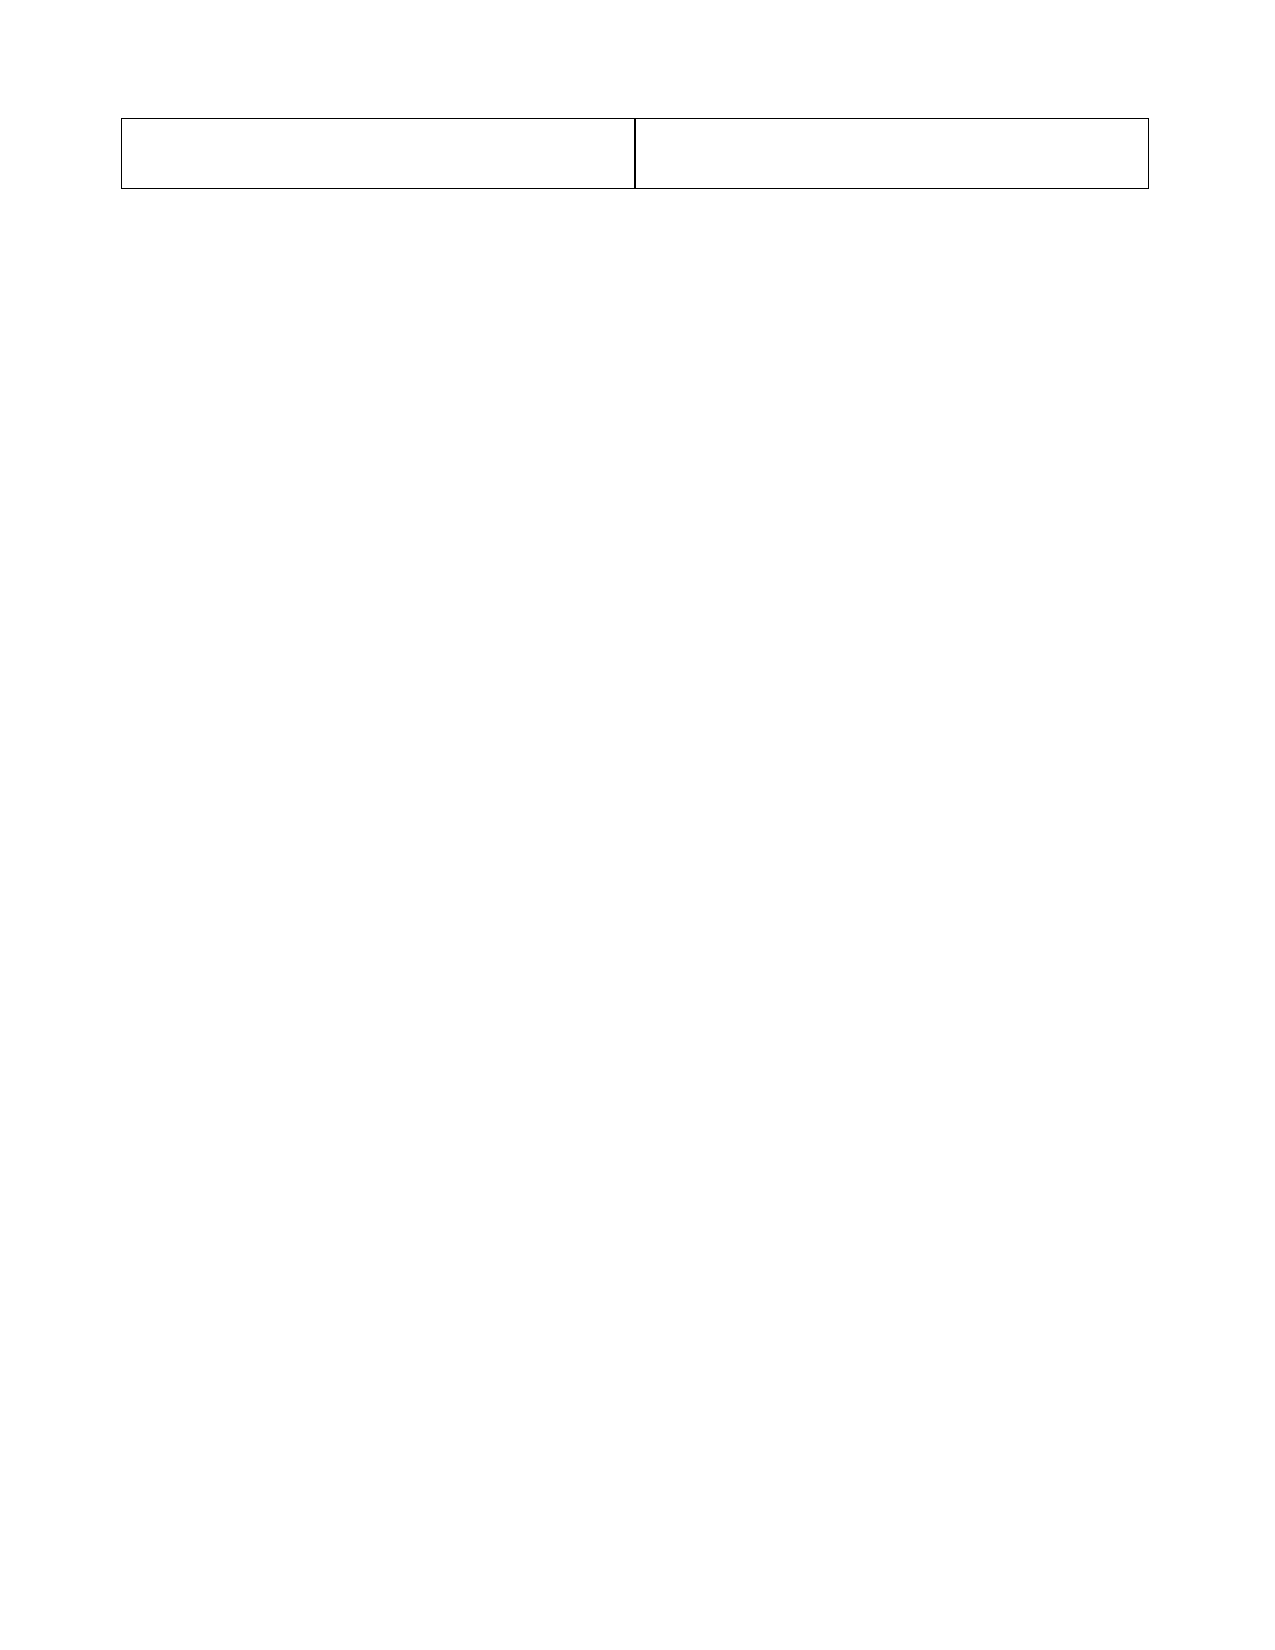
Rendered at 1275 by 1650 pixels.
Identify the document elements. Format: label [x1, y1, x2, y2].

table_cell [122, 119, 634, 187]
table_cell [636, 119, 1148, 187]
